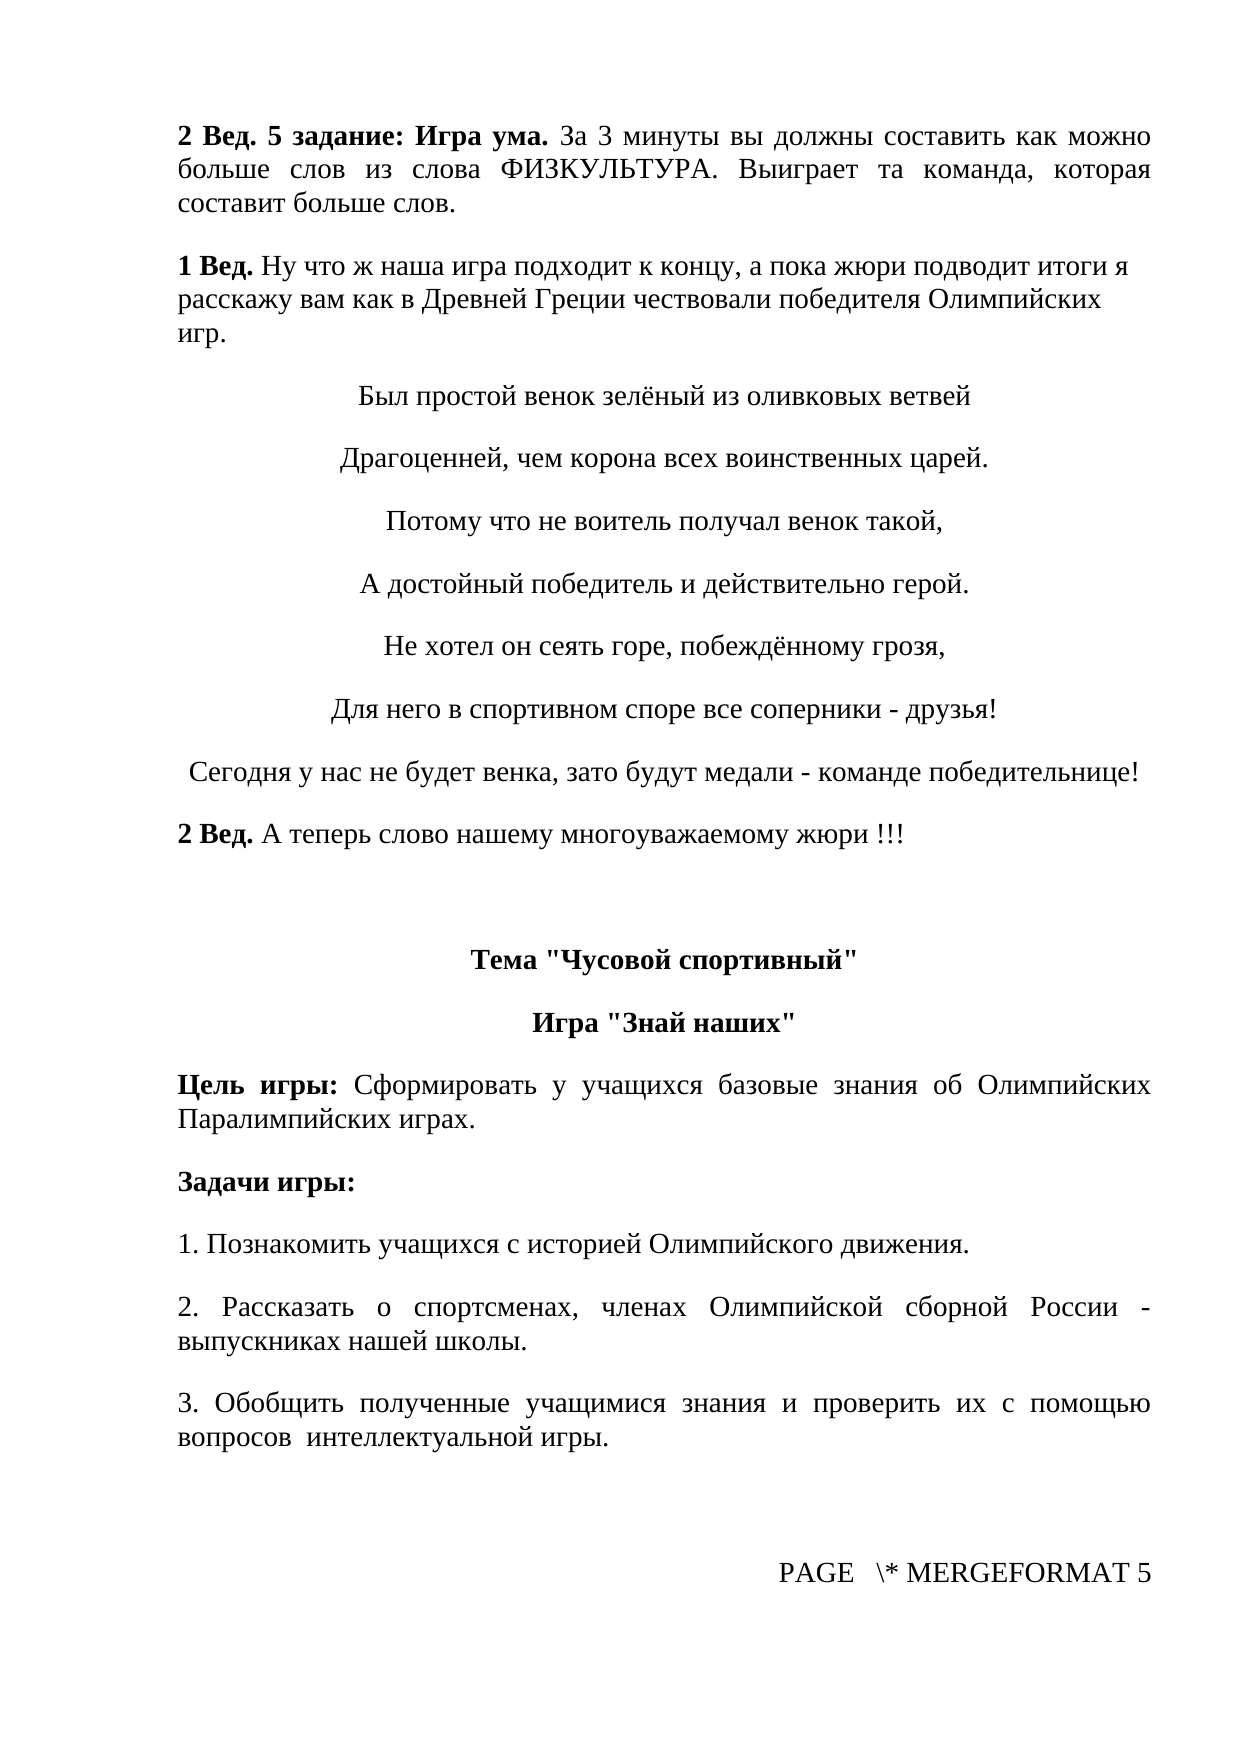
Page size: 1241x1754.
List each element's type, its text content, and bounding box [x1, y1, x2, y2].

text Тема "Чусовой спортивный" [177, 942, 1152, 976]
text 3. Обобщить полученные учащимися знания и проверить их с помощью вопросов интеллектуальной игры. [177, 1385, 1152, 1452]
text Задачи игры: [177, 1164, 1152, 1197]
text Игра "Знай наших" [177, 1005, 1152, 1038]
text Драгоценней, чем корона всех воинственных царей. [177, 440, 1152, 474]
text Не хотел он сеять горе, побеждённому грозя, [177, 628, 1152, 662]
text 1. Познакомить учащихся с историей Олимпийского движения. [177, 1226, 1152, 1260]
text Был простой венок зелёный из оливковых ветвей [177, 378, 1152, 411]
text 2. Рассказать о спортсменах, членах Олимпийской сборной России -выпускниках нашей школы. [177, 1289, 1152, 1356]
text Потому что не воитель получал венок такой, [177, 503, 1152, 537]
text А достойный победитель и действительно герой. [177, 566, 1152, 599]
text Цель игры: Сформировать у учащихся базовые знания об Олимпийских Паралимпийских играх. [177, 1067, 1152, 1134]
text 2 Вед. 5 задание: Игра ума. За 3 минуты вы должны составить как можно больше слов из слова ФИЗКУЛЬТУРА. Выиграет та команда, которая составит больше слов. [177, 118, 1152, 219]
text Для него в спортивном споре все соперники - друзья! [177, 691, 1152, 725]
text Сегодня у нас не будет венка, зато будут медали - команде победительнице! [177, 754, 1152, 787]
text 2 Вед. А теперь слово нашему многоуважаемому жюри !!! [177, 817, 1152, 850]
text 1 Вед. Ну что ж наша игра подходит к концу, а пока жюри подводит итоги я расскажу вам как в Древней Греции чествовали победителя Олимпийских игр. [177, 248, 1152, 348]
